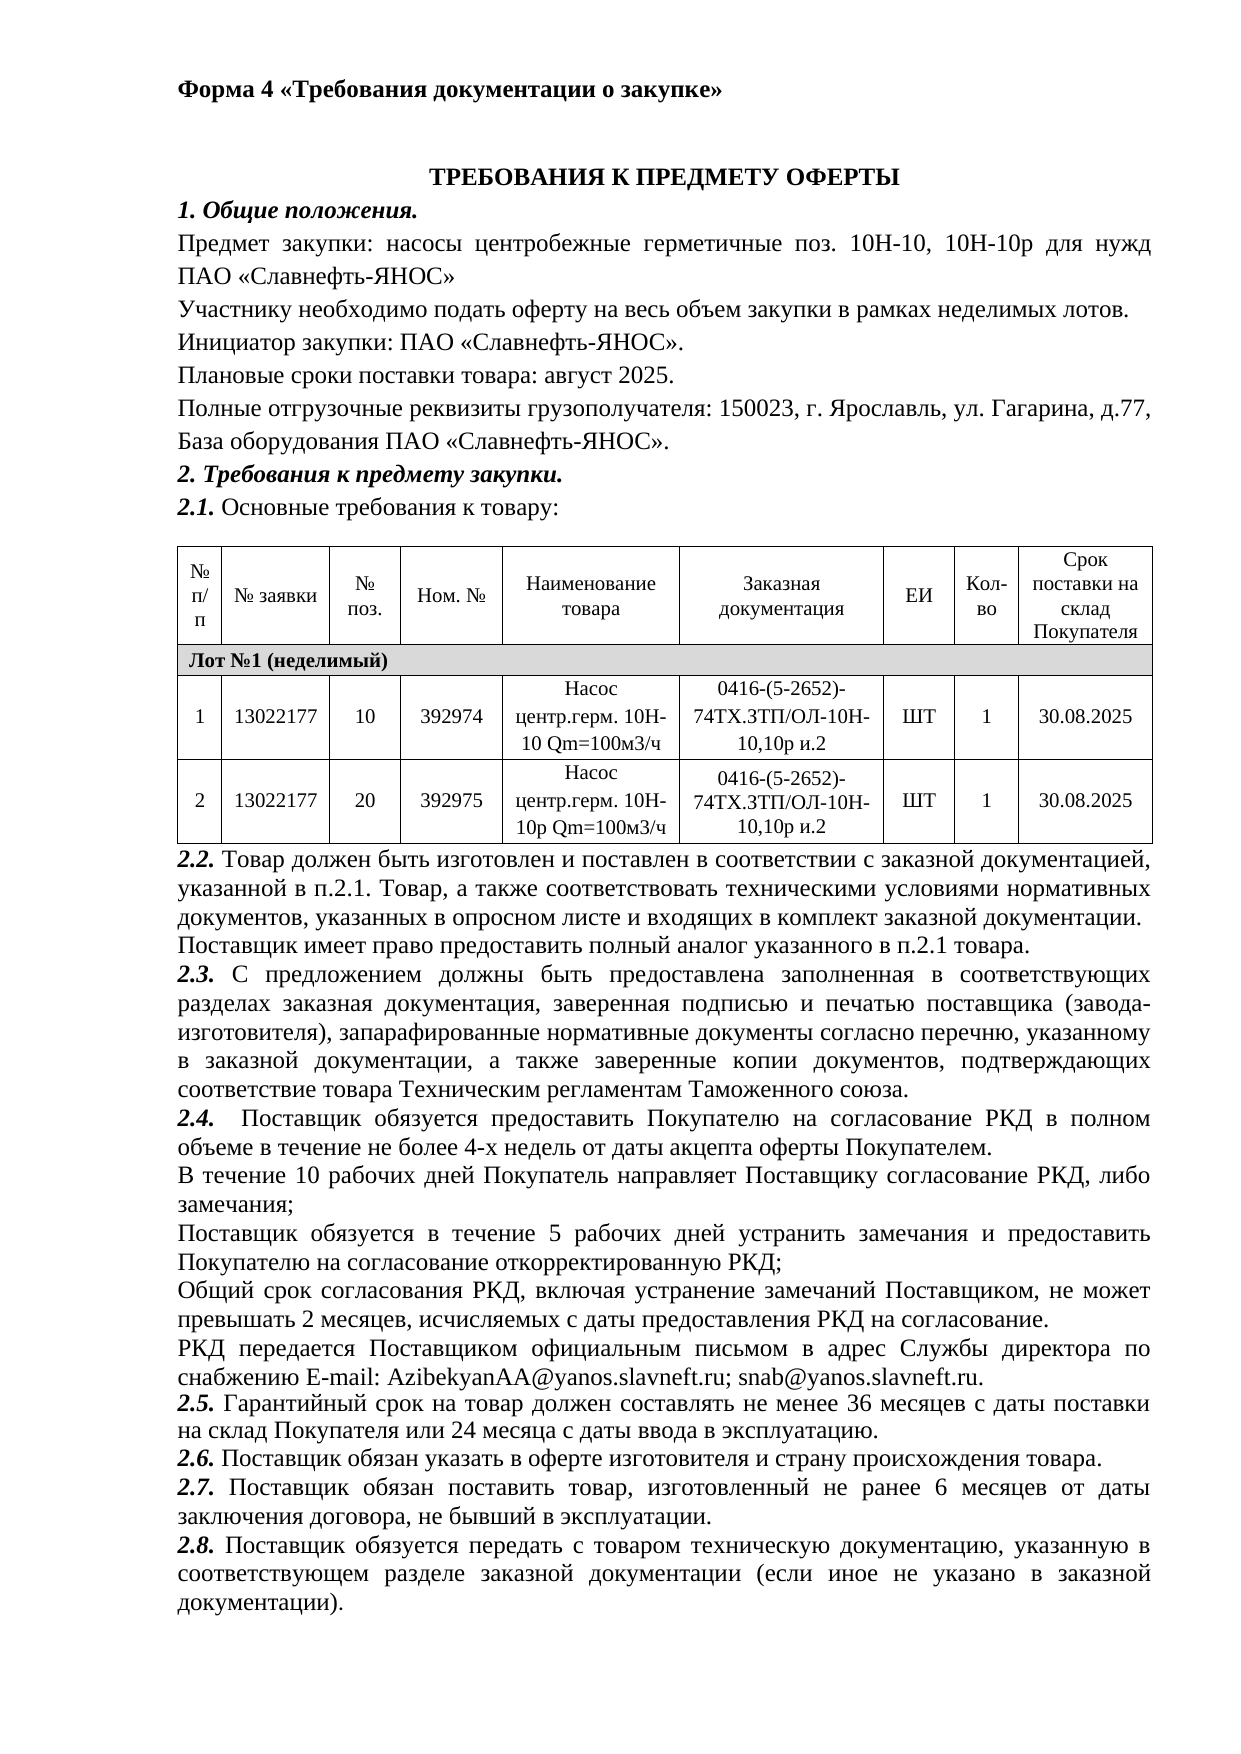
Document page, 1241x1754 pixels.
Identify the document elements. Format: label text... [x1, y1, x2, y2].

table_header № поз. [330, 547, 400, 644]
table_header № заявки [222, 547, 329, 644]
text 2.8. Поставщик обязуется передать с товаром техническую документацию, указанную в соответствующем разделе заказной документации (если иное не указано в заказной документации). [177, 1530, 1152, 1616]
text 2.1. Основные требования к товару: [177, 492, 1152, 521]
text РКД передается Поставщиком официальным письмом в адрес Службы директора по снабжению E-mail: AzibekyanAA@yanos.slavneft.ru; snab@yanos.slavneft.ru. [177, 1333, 1152, 1391]
table_cell 13022177 [222, 760, 329, 843]
table_cell 0416-(5-2652)-74ТХ.ЗТП/ОЛ-10Н-10,10р и.2 [680, 760, 883, 843]
table_cell 0416-(5-2652)-74ТХ.ЗТП/ОЛ-10Н-10,10р и.2 [680, 676, 883, 759]
text Поставщик имеет право предоставить полный аналог указанного в п.2.1 товара. [177, 931, 1152, 959]
table_cell 30.08.2025 [1019, 676, 1152, 759]
table_header Наименование товара [503, 547, 679, 644]
table_header № п/п [178, 547, 221, 644]
table_cell 30.08.2025 [1019, 760, 1152, 843]
table_cell 13022177 [222, 676, 329, 759]
text 2.2. Товар должен быть изготовлен и поставлен в соответствии с заказной документацией, указанной в п.2.1. Товар, а также соответствовать техническими условиями нормативных документов, указанных в опросном листе и входящих в комплект заказной документации. [177, 844, 1152, 931]
text Плановые сроки поставки товара: август 2025. [177, 360, 1152, 389]
text Полные отгрузочные реквизиты грузополучателя: 150023, г. Ярославль, ул. Гагарина, д.77, База оборудования ПАО «Славнефть-ЯНОС». [177, 393, 1152, 455]
table_header Кол-во [955, 547, 1018, 644]
table_cell 1 [955, 760, 1018, 843]
text 2.7. Поставщик обязан поставить товар, изготовленный не ранее 6 месяцев от даты заключения договора, не бывший в эксплуатации. [177, 1472, 1152, 1530]
table_cell Насос центр.герм. 10Н-10р Qm=100м3/ч [503, 760, 679, 843]
text В течение 10 рабочих дней Покупатель направляет Поставщику согласование РКД, либо замечания; [177, 1161, 1152, 1218]
text Форма 4 «Требования документации о закупке» [177, 74, 1152, 103]
text Предмет закупки: насосы центробежные герметичные поз. 10Н-10, 10Н-10р для нужд ПАО «Славнефть-ЯНОС» [177, 228, 1152, 290]
text Участнику необходимо подать оферту на весь объем закупки в рамках неделимых лотов. [177, 294, 1152, 323]
table_cell Лот №1 (неделимый) [178, 645, 1152, 675]
table_cell Насос центр.герм. 10Н-10 Qm=100м3/ч [503, 676, 679, 759]
table_cell 392974 [401, 676, 502, 759]
table_cell 1 [955, 676, 1018, 759]
table_header Заказная документация [680, 547, 883, 644]
table_cell ШТ [884, 676, 954, 759]
text 2.4. Поставщик обязуется предоставить Покупателю на согласование РКД в полном объеме в течение не более 4-х недель от даты акцепта оферты Покупателем. [177, 1103, 1152, 1161]
table_cell 392975 [401, 760, 502, 843]
table_header ЕИ [884, 547, 954, 644]
table_header Срок поставки на склад Покупателя [1019, 547, 1152, 644]
table_cell 2 [178, 760, 221, 843]
text 1. Общие положения. [177, 195, 1152, 224]
text ТРЕБОВАНИЯ К ПРЕДМЕТУ ОФЕРТЫ [177, 162, 1152, 191]
table_cell ШТ [884, 760, 954, 843]
text 2. Требования к предмету закупки. [177, 459, 1152, 488]
table_header Ном. № [401, 547, 502, 644]
text Инициатор закупки: ПАО «Славнефть-ЯНОС». [177, 327, 1152, 356]
text 2.5. Гарантийный срок на товар должен составлять не менее 36 месяцев с даты поставки на склад Покупателя или 24 месяца с даты ввода в эксплуатацию. [177, 1391, 1152, 1443]
table_cell 10 [330, 676, 400, 759]
text 2.3. С предложением должны быть предоставлена заполненная в соответствующих разделах заказная документация, заверенная подписью и печатью поставщика (завода-изготовителя), запарафированные нормативные документы согласно перечню, указанному в заказной документации, а также заверенные копии документов, подтверждающих соответствие товара Техническим регламентам Таможенного союза. [177, 959, 1152, 1103]
table_cell 20 [330, 760, 400, 843]
table_cell 1 [178, 676, 221, 759]
text Общий срок согласования РКД, включая устранение замечаний Поставщиком, не может превышать 2 месяцев, исчисляемых с даты предоставления РКД на согласование. [177, 1276, 1152, 1333]
text Поставщик обязуется в течение 5 рабочих дней устранить замечания и предоставить Покупателю на согласование откорректированную РКД; [177, 1218, 1152, 1276]
text 2.6. Поставщик обязан указать в оферте изготовителя и страну происхождения товара. [177, 1443, 1152, 1472]
